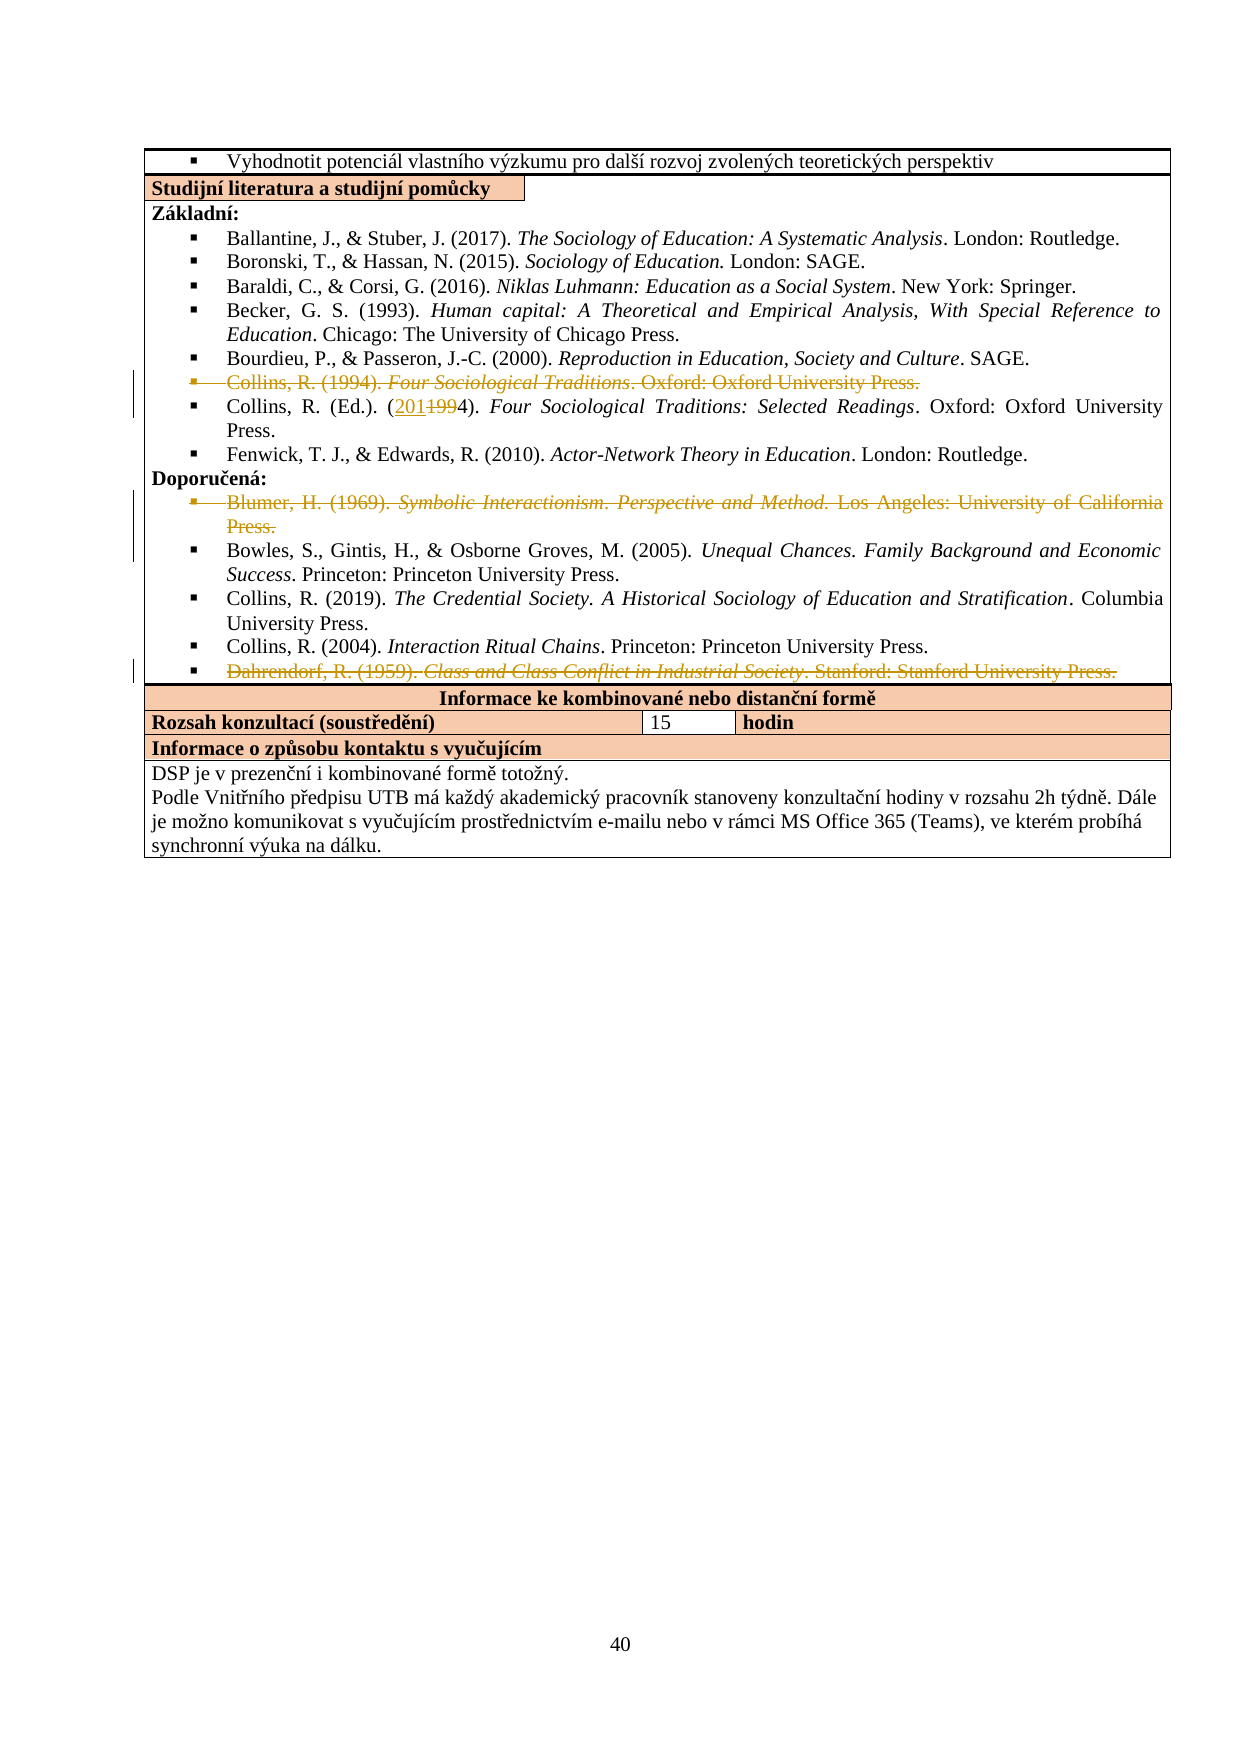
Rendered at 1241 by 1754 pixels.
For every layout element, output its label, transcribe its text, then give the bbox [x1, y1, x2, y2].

table_cell 15 [643, 711, 735, 734]
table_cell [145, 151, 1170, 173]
table_cell Studijní literatura a studijní pomůcky [145, 176, 524, 200]
table_cell hodin [736, 711, 1170, 734]
table_cell Informace o způsobu kontaktu s vyučujícím [145, 735, 1170, 759]
table_cell Informace ke kombinované nebo distanční formě [145, 686, 1171, 710]
table_cell Základní: Ballantine, J., & Stuber, J. (2017). The Sociology of Education: A Systematic Analysis. London: Routledge. Boronski, T., & Hassan, N. (2015). Sociology of Education. London: SAGE. Baraldi, C., & Corsi, G. (2016). Niklas Luhmann: Education as a Social System. New York: Springer. Becker, G. S. (1993). Human capital: A Theoretical and Empirical Analysis, With Special Reference to Education. Chicago: The University of Chicago Press. Bourdieu, P., & Passeron, J.-C. (2000). Reproduction in Education, Society and Culture. SAGE. Collins, R. (Ed.). (4). Four Sociological Traditions: Selected Readings. Oxford: Oxford University Press. Fenwick, T. J., & Edwards, R. (2010). Actor-Network Theory in Education. London: Routledge. Doporučená: Bowles, S., Gintis, H., & Osborne Groves, M. (2005). Unequal Chances. Family Background and Economic Success. Princeton: Princeton University Press. Collins, R. (2019). The Credential Society. A Historical Sociology of Education and Stratification. Columbia University Press. Collins, R. (2004). Interaction Ritual Chains. Princeton: Princeton University Press. [145, 200, 1170, 683]
table_cell Rozsah konzultací (soustředění) [145, 711, 642, 734]
table_cell [525, 176, 1170, 200]
table_cell DSP je v prezenční i kombinované formě totožný. Podle Vnitřního předpisu UTB má každý akademický pracovník stanoveny konzultační hodiny v rozsahu 2h týdně. Dále je možno komunikovat s vyučujícím prostřednictvím e-mailu nebo v rámci MS Office 365 (Teams), ve kterém probíhá synchronní výuka na dálku. [145, 761, 1170, 857]
